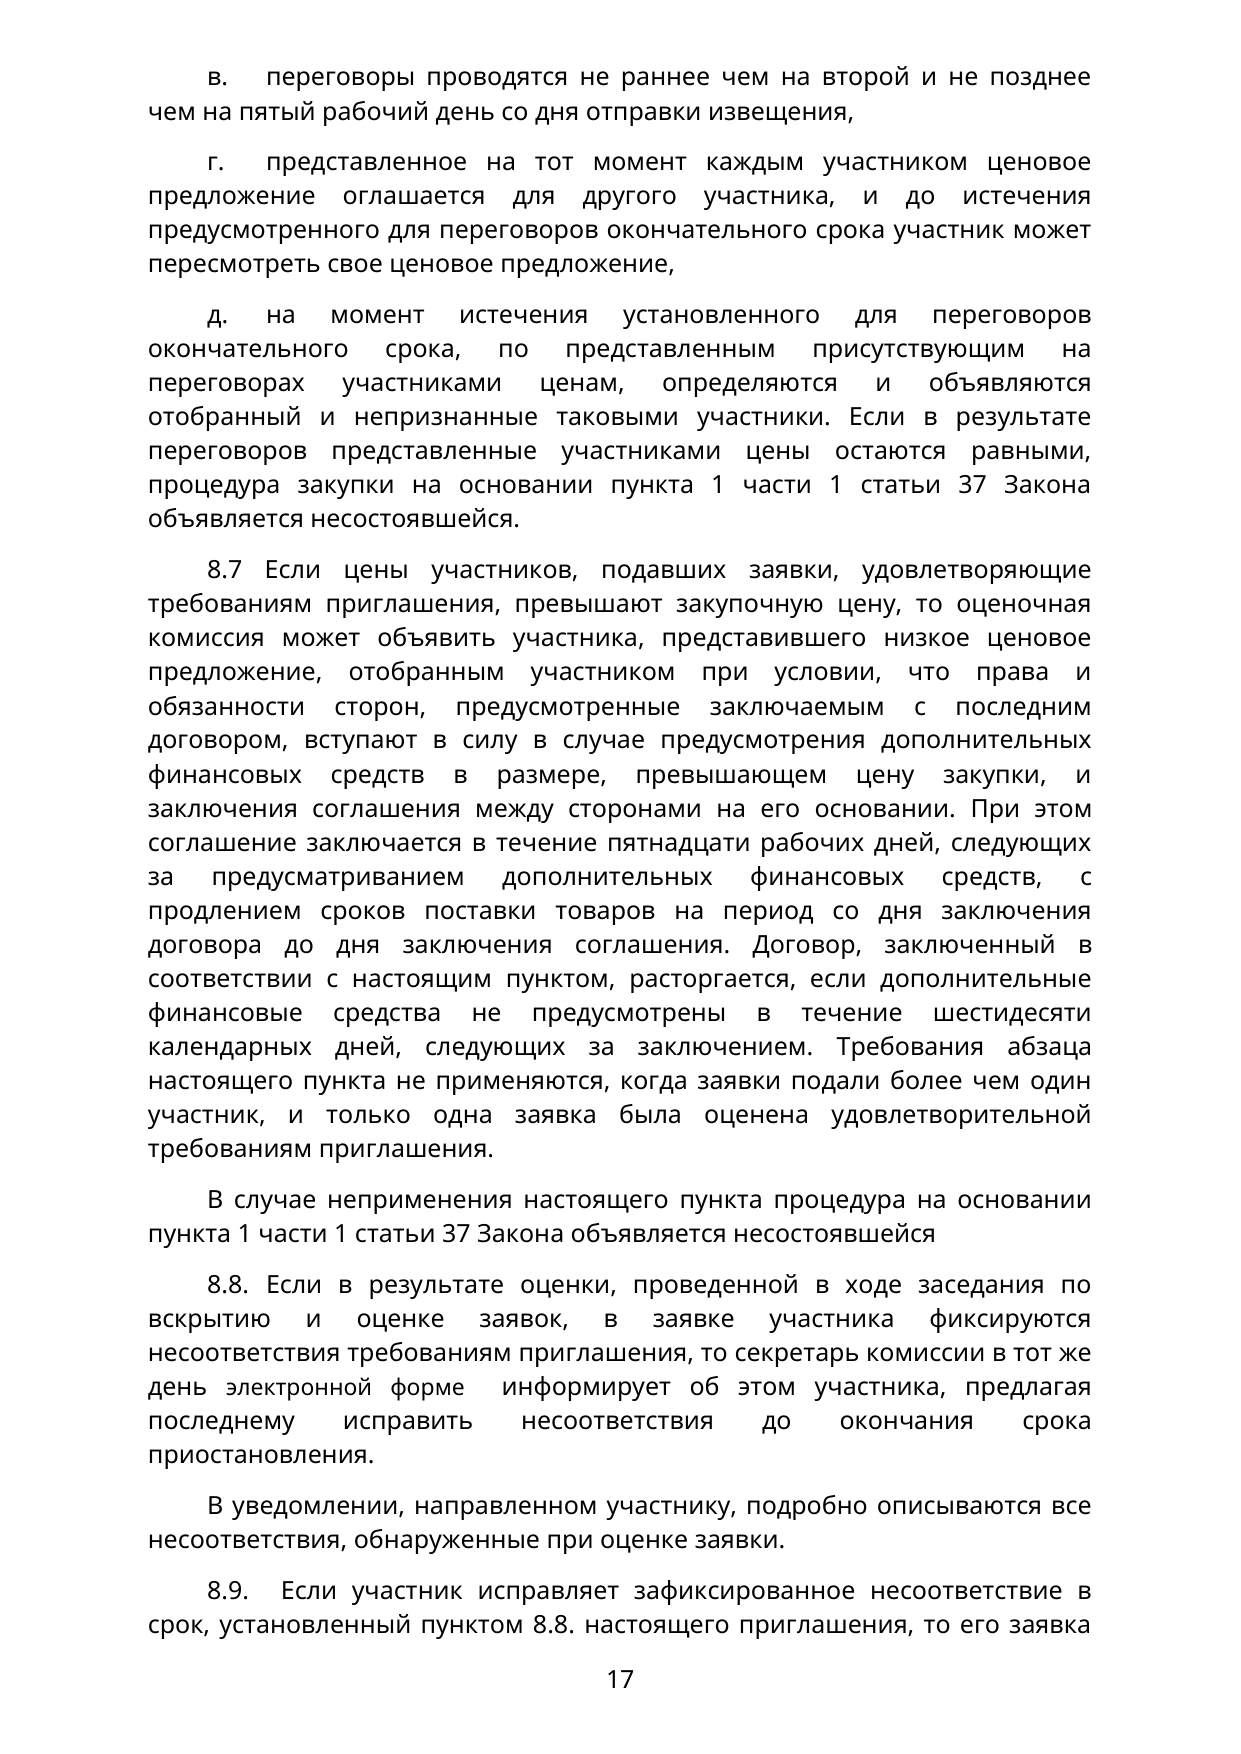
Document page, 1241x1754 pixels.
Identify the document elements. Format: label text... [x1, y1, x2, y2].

text В уведомлении, направленном участнику, подробно описываются все несоответствия, обнаруженные при оценке заявки. [148, 1487, 1092, 1556]
text д. на момент истечения установленного для переговоров окончательного срока, по представленным присутствующим на переговорах участниками ценам, определяются и объявляются отобранный и непризнанные таковыми участники. Если в результате переговоров представленные участниками цены остаются равными, процедура закупки на основании пункта 1 части 1 статьи 37 Закона объявляется несостоявшейся. [148, 297, 1092, 535]
text 8.7 Если цены участников, подавших заявки, удовлетворяющие требованиям приглашения, превышают закупочную цену, то оценочная комиссия может объявить участника, представившего низкое ценовое предложение, отобранным участником при условии, что права и обязанности сторон, предусмотренные заключаемым с последним договором, вступают в силу в случае предусмотрения дополнительных финансовых средств в размере, превышающем цену закупки, и заключения соглашения между сторонами на его основании. При этом соглашение заключается в течение пятнадцати рабочих дней, следующих за предусматриванием дополнительных финансовых средств, с продлением сроков поставки товаров на период со дня заключения договора до дня заключения соглашения. Договор, заключенный в соответствии с настоящим пунктом, расторгается, если дополнительные финансовые средства не предусмотрены в течение шестидесяти календарных дней, следующих за заключением. Требования абзаца настоящего пункта не применяются, когда заявки подали более чем один участник, и только одна заявка была оценена удовлетворительной требованиям приглашения. [148, 552, 1092, 1165]
text В случае неприменения настоящего пункта процедура на основании пункта 1 части 1 статьи 37 Закона объявляется несостоявшейся [148, 1182, 1092, 1250]
text в. переговоры проводятся не раннее чем на второй и не позднее чем на пятый рабочий день со дня отправки извещения, [148, 59, 1092, 127]
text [148, 1572, 1092, 1640]
text г. представленное на тот момент каждым участником ценовое предложение оглашается для другого участника, и до истечения предусмотренного для переговоров окончательного срока участник может пересмотреть свое ценовое предложение, [148, 144, 1092, 280]
text 8.8. Если в результате оценки, проведенной в ходе заседания по вскрытию и оценке заявок, в заявке участника фиксируются несоответствия требованиям приглашения, то секретарь комиссии в тот же день электронной форме информирует об этом участника, предлагая последнему исправить несоответствия до окончания срока приостановления. [148, 1266, 1092, 1471]
